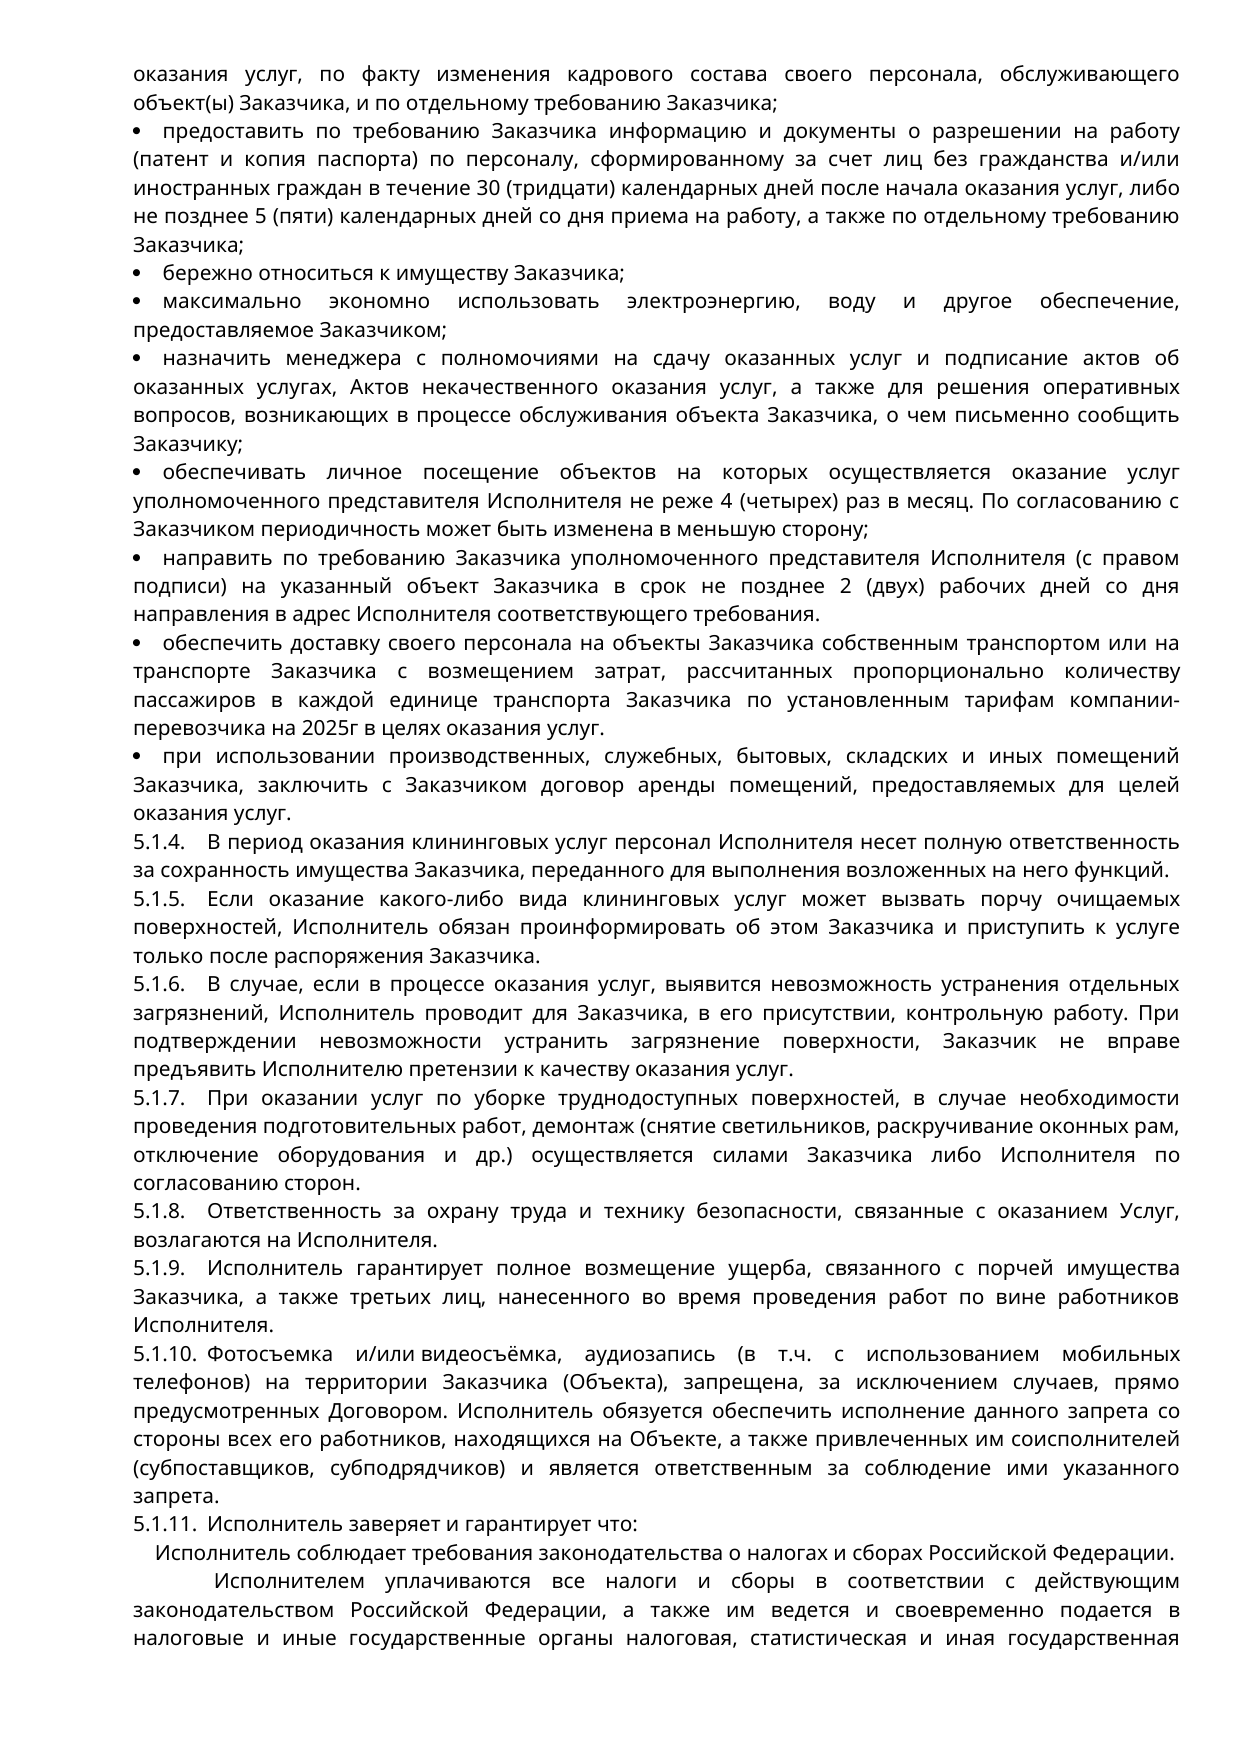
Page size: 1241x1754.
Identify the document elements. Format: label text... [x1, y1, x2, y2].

list при использовании производственных, служебных, бытовых, складских и иных помещений Заказчика, заключить с Заказчиком договор аренды помещений, предоставляемых для целей оказания услуг. [133, 742, 1181, 827]
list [133, 59, 1181, 116]
list Если оказание какого-либо вида клининговых услуг может вызвать порчу очищаемых поверхностей, Исполнитель обязан проинформировать об этом Заказчика и приступить к услуге только после распоряжения Заказчика. [133, 884, 1181, 969]
list Исполнитель соблюдает требования законодательства о налогах и сборах Российской Федерации. [133, 1538, 1181, 1566]
list Исполнитель заверяет и гарантирует что: [133, 1509, 1181, 1538]
list бережно относиться к имуществу Заказчика; [133, 258, 1181, 287]
list Фотосъемка и/или видеосъёмка, аудиозапись (в т.ч. с использованием мобильных телефонов) на территории Заказчика (Объекта), запрещена, за исключением случаев, прямо предусмотренных Договором. Исполнитель обязуется обеспечить исполнение данного запрета со стороны всех его работников, находящихся на Объекте, а также привлеченных им соисполнителей (субпоставщиков, субподрядчиков) и является ответственным за соблюдение ими указанного запрета. [133, 1339, 1181, 1509]
list обеспечивать личное посещение объектов на которых осуществляется оказание услуг уполномоченного представителя Исполнителя не реже 4 (четырех) раз в месяц. По согласованию с Заказчиком периодичность может быть изменена в меньшую сторону; [133, 457, 1181, 543]
list максимально экономно использовать электроэнергию, воду и другое обеспечение, предоставляемое Заказчиком; [133, 287, 1181, 343]
list При оказании услуг по уборке труднодоступных поверхностей, в случае необходимости проведения подготовительных работ, демонтаж (снятие светильников, раскручивание оконных рам, отключение оборудования и др.) осуществляется силами Заказчика либо Исполнителя по согласованию сторон. [133, 1083, 1181, 1197]
list направить по требованию Заказчика уполномоченного представителя Исполнителя (с правом подписи) на указанный объект Заказчика в срок не позднее 2 (двух) рабочих дней со дня направления в адрес Исполнителя соответствующего требования. [133, 543, 1181, 628]
list Исполнитель гарантирует полное возмещение ущерба, связанного с порчей имущества Заказчика, а также третьих лиц, нанесенного во время проведения работ по вине работников Исполнителя. [133, 1253, 1181, 1339]
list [133, 1566, 1181, 1652]
list В период оказания клининговых услуг персонал Исполнителя несет полную ответственность за сохранность имущества Заказчика, переданного для выполнения возложенных на него функций. [133, 827, 1181, 884]
list обеспечить доставку своего персонала на объекты Заказчика собственным транспортом или на транспорте Заказчика с возмещением затрат, рассчитанных пропорционально количеству пассажиров в каждой единице транспорта Заказчика по установленным тарифам компании-перевозчика на 2025г в целях оказания услуг. [133, 628, 1181, 742]
list предоставить по требованию Заказчика информацию и документы о разрешении на работу (патент и копия паспорта) по персоналу, сформированному за счет лиц без гражданства и/или иностранных граждан в течение 30 (тридцати) календарных дней после начала оказания услуг, либо не позднее 5 (пяти) календарных дней со дня приема на работу, а также по отдельному требованию Заказчика; [133, 116, 1181, 258]
list Ответственность за охрану труда и технику безопасности, связанные с оказанием Услуг, возлагаются на Исполнителя. [133, 1197, 1181, 1253]
list В случае, если в процессе оказания услуг, выявится невозможность устранения отдельных загрязнений, Исполнитель проводит для Заказчика, в его присутствии, контрольную работу. При подтверждении невозможности устранить загрязнение поверхности, Заказчик не вправе предъявить Исполнителю претензии к качеству оказания услуг. [133, 969, 1181, 1083]
list назначить менеджера с полномочиями на сдачу оказанных услуг и подписание актов об оказанных услугах, Актов некачественного оказания услуг, а также для решения оперативных вопросов, возникающих в процессе обслуживания объекта Заказчика, о чем письменно сообщить Заказчику; [133, 343, 1181, 457]
